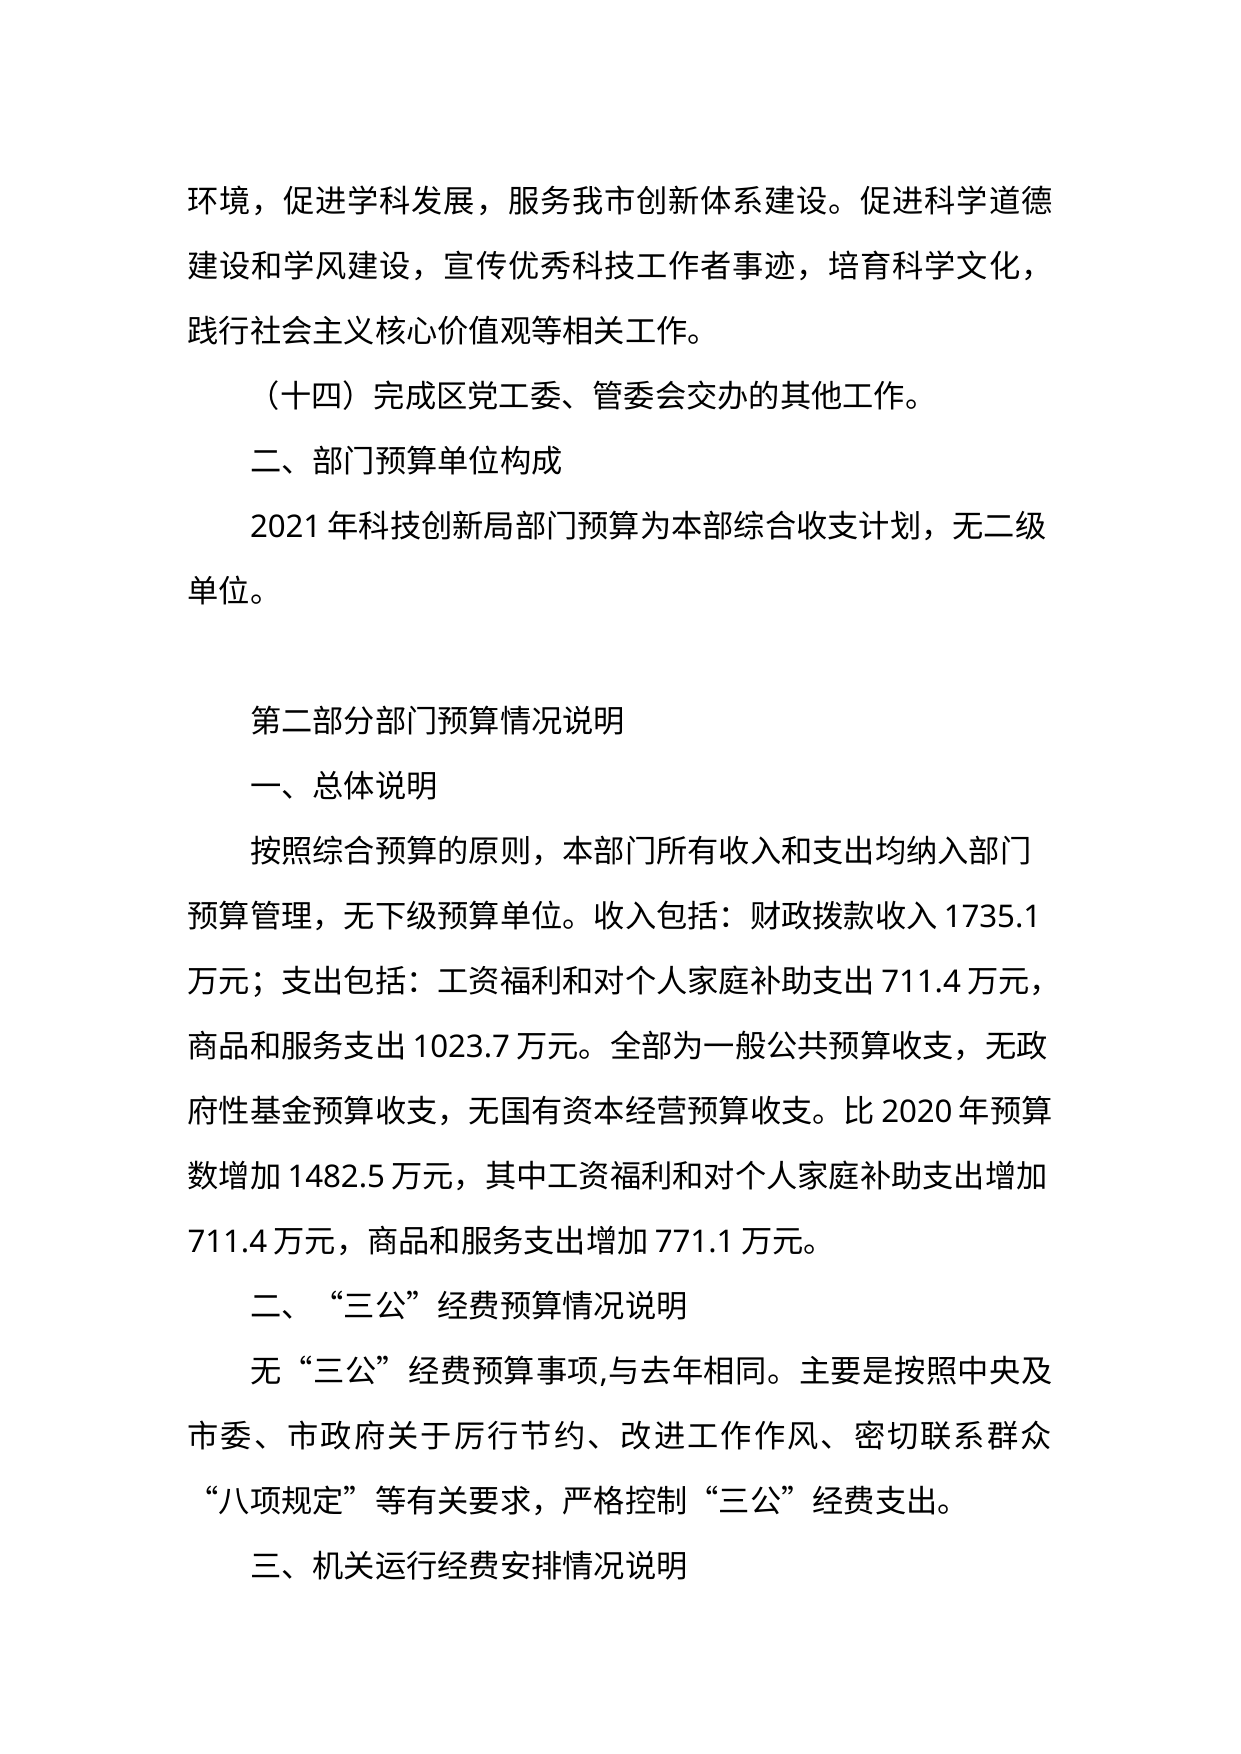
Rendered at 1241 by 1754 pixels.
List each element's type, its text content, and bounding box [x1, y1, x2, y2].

text 无“三公”经费预算事项,与去年相同。主要是按照中央及市委、市政府关于厉行节约、改进工作作风、密切联系群众“八项规定”等有关要求，严格控制“三公”经费支出。 [187, 1336, 1053, 1531]
text 第二部分部门预算情况说明 [187, 686, 1053, 751]
text 二、“三公”经费预算情况说明 [187, 1271, 1053, 1336]
text 二、部门预算单位构成 [187, 426, 1053, 491]
text 按照综合预算的原则，本部门所有收入和支出均纳入部门预算管理，无下级预算单位。收入包括：财政拨款收入1735.1万元；支出包括：工资福利和对个人家庭补助支出711.4万元，商品和服务支出1023.7万元。全部为一般公共预算收支，无政府性基金预算收支，无国有资本经营预算收支。比2020年预算数增加1482.5万元，其中工资福利和对个人家庭补助支出增加711.4万元，商品和服务支出增加771.1万元。 [187, 816, 1053, 1271]
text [187, 166, 1053, 361]
text 三、机关运行经费安排情况说明 [187, 1531, 1053, 1596]
text 2021年科技创新局部门预算为本部综合收支计划，无二级单位。 [187, 491, 1053, 621]
text （十四）完成区党工委、管委会交办的其他工作。 [187, 361, 1053, 426]
text 一、总体说明 [187, 751, 1053, 816]
